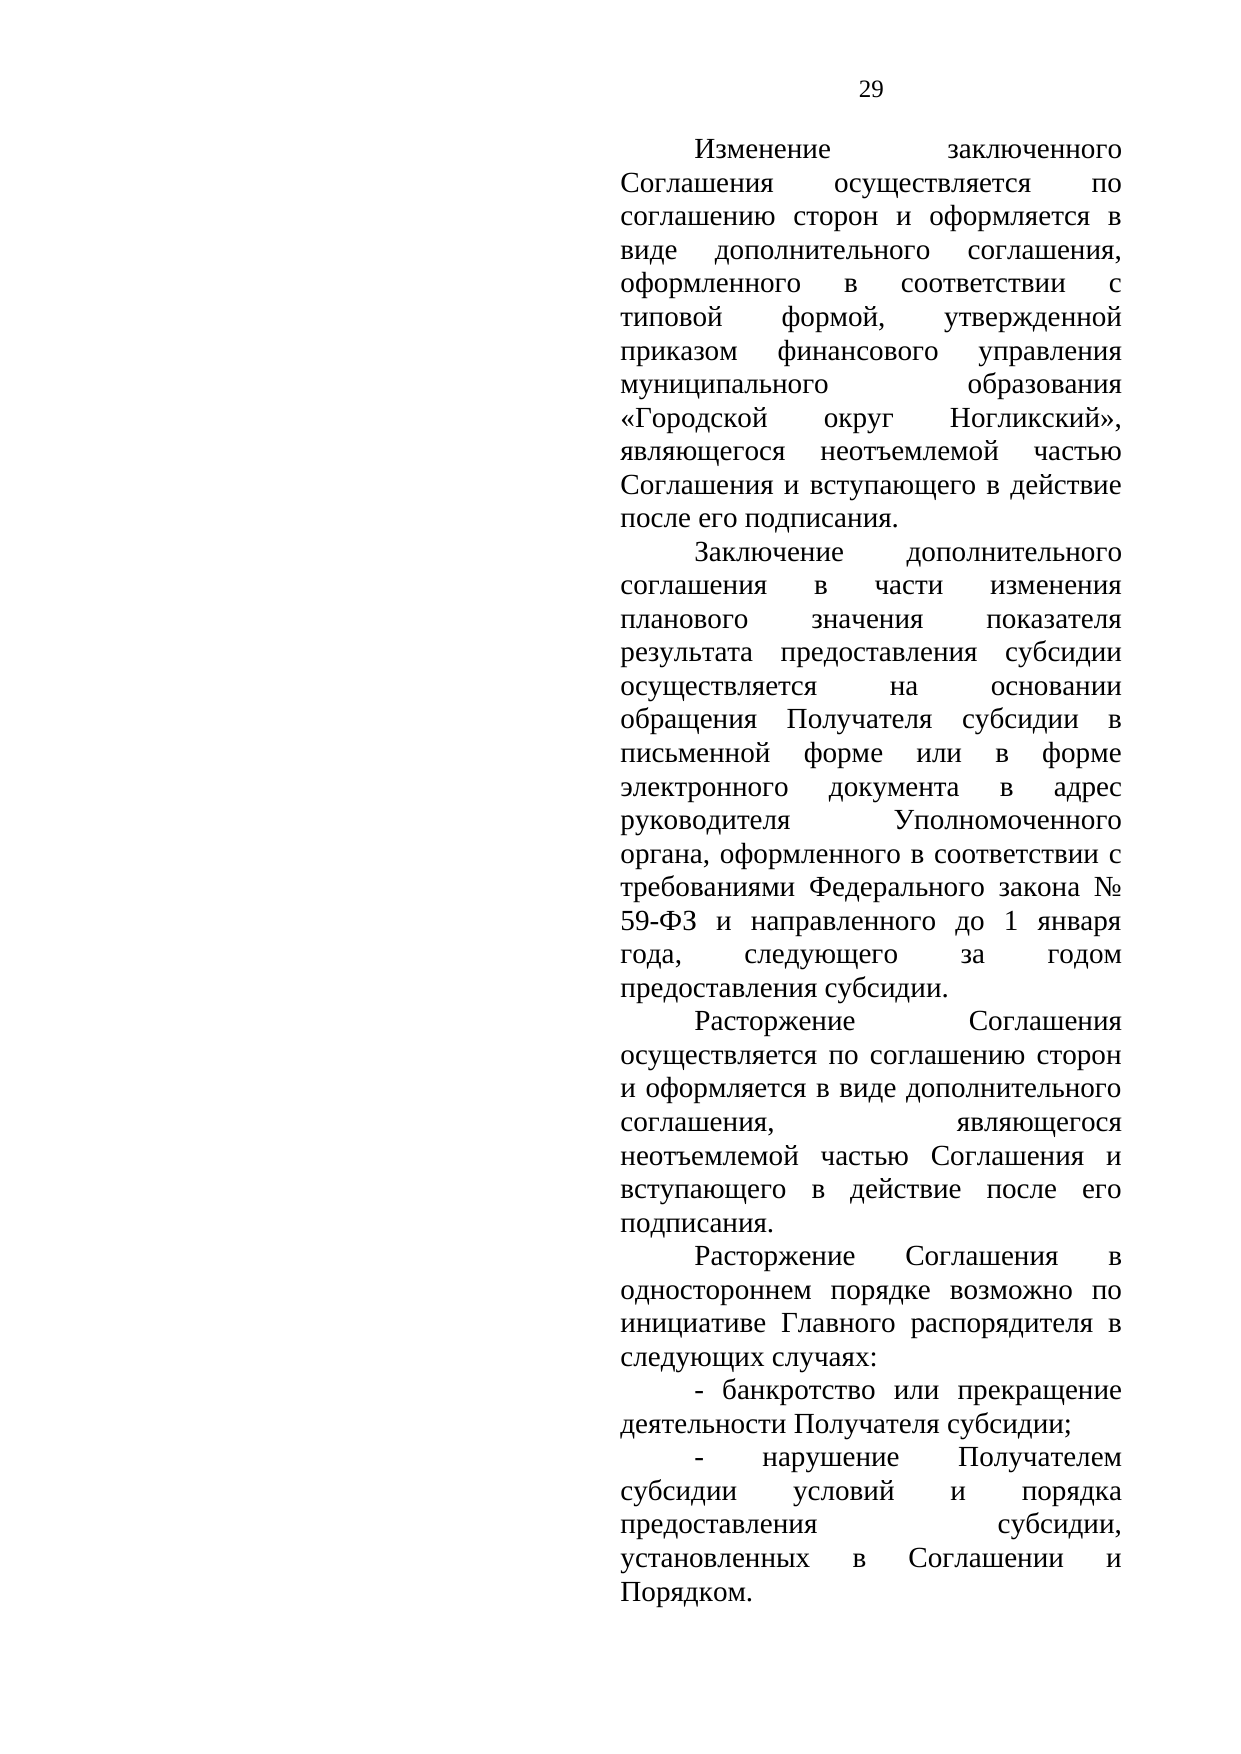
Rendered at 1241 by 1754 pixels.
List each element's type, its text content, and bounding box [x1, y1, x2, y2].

text Заключение дополнительного соглашения в части изменения планового значения показателя результата предоставления субсидии осуществляется на основании обращения Получателя субсидии в письменной форме или в форме электронного документа в адрес руководителя Уполномоченного органа, оформленного в соответствии с требованиями Федерального закона № 59-ФЗ и направленного до 1 января года, следующего за годом предоставления субсидии. [620, 534, 1122, 1003]
text Расторжение Соглашения осуществляется по соглашению сторон и оформляется в виде дополнительного соглашения, являющегося неотъемлемой частью Соглашения и вступающего в действие после его подписания. [620, 1003, 1122, 1238]
text - нарушение Получателем субсидии условий и порядка предоставления субсидии, установленных в Соглашении и Порядком. [620, 1439, 1122, 1607]
text - банкротство или прекращение деятельности Получателя субсидии; [620, 1372, 1122, 1439]
text Расторжение Соглашения в одностороннем порядке возможно по инициативе Главного распорядителя в следующих случаях: [620, 1238, 1122, 1372]
text Изменение заключенного Соглашения осуществляется по соглашению сторон и оформляется в виде дополнительного соглашения, оформленного в соответствии с типовой формой, утвержденной приказом финансового управления муниципального образования «Городской округ Ногликский», являющегося неотъемлемой частью Соглашения и вступающего в действие после его подписания. [620, 131, 1122, 534]
